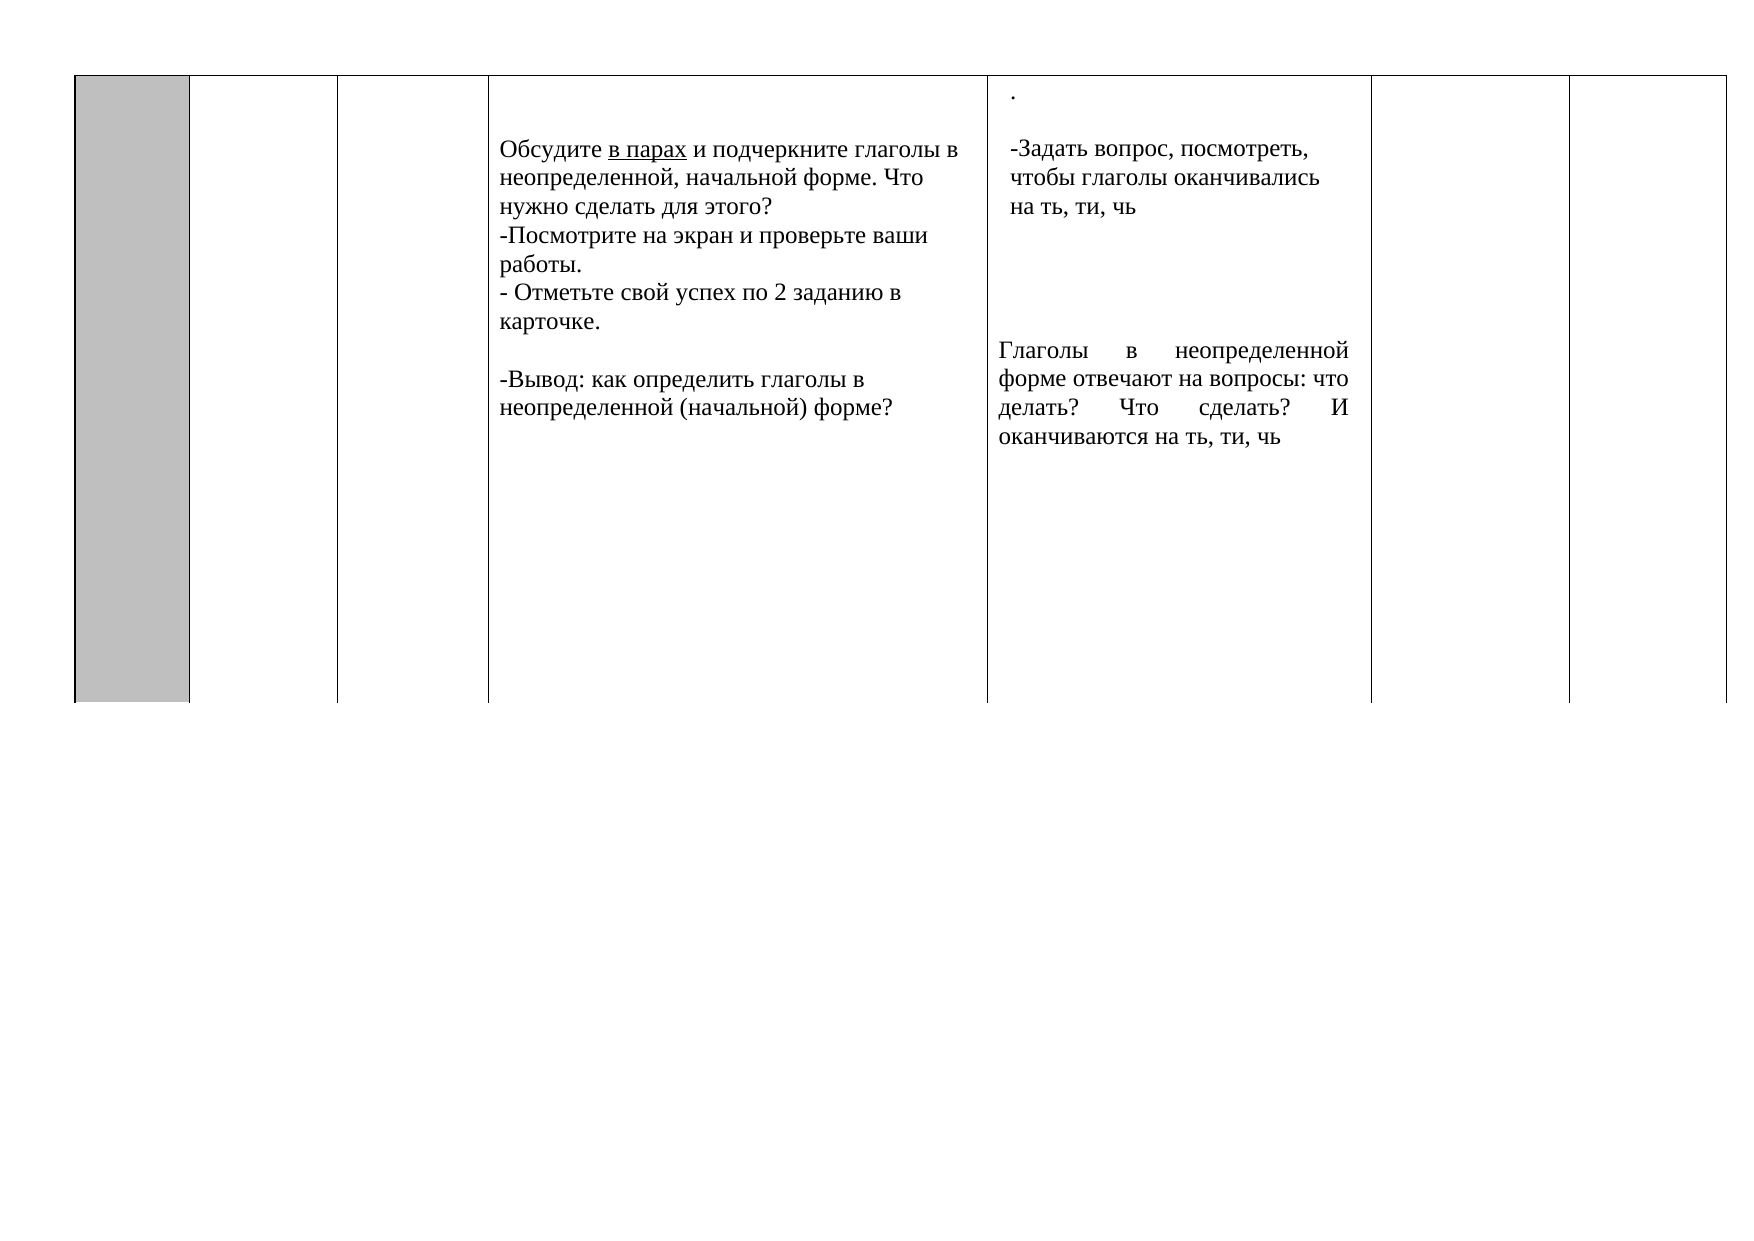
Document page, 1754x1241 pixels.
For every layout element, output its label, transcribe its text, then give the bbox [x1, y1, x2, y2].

table_cell [76, 76, 189, 702]
table_cell [1570, 76, 1726, 702]
table_cell Обсудите в парах и подчеркните глаголы в неопределенной, начальной форме. Что нужно сделать для этого? -Посмотрите на экран и проверьте ваши работы. - Отметьте свой успех по 2 заданию в карточке. -Вывод: как определить глаголы в неопределенной (начальной) форме? [489, 76, 987, 702]
table_cell [1372, 76, 1569, 702]
table_cell [190, 76, 337, 702]
table_cell . -Задать вопрос, посмотреть, чтобы глаголы оканчивались на ть, ти, чь Глаголы в неопределенной форме отвечают на вопросы: что делать? Что сделать? И оканчиваются на ть, ти, чь [988, 76, 1371, 702]
table_cell [338, 76, 488, 702]
